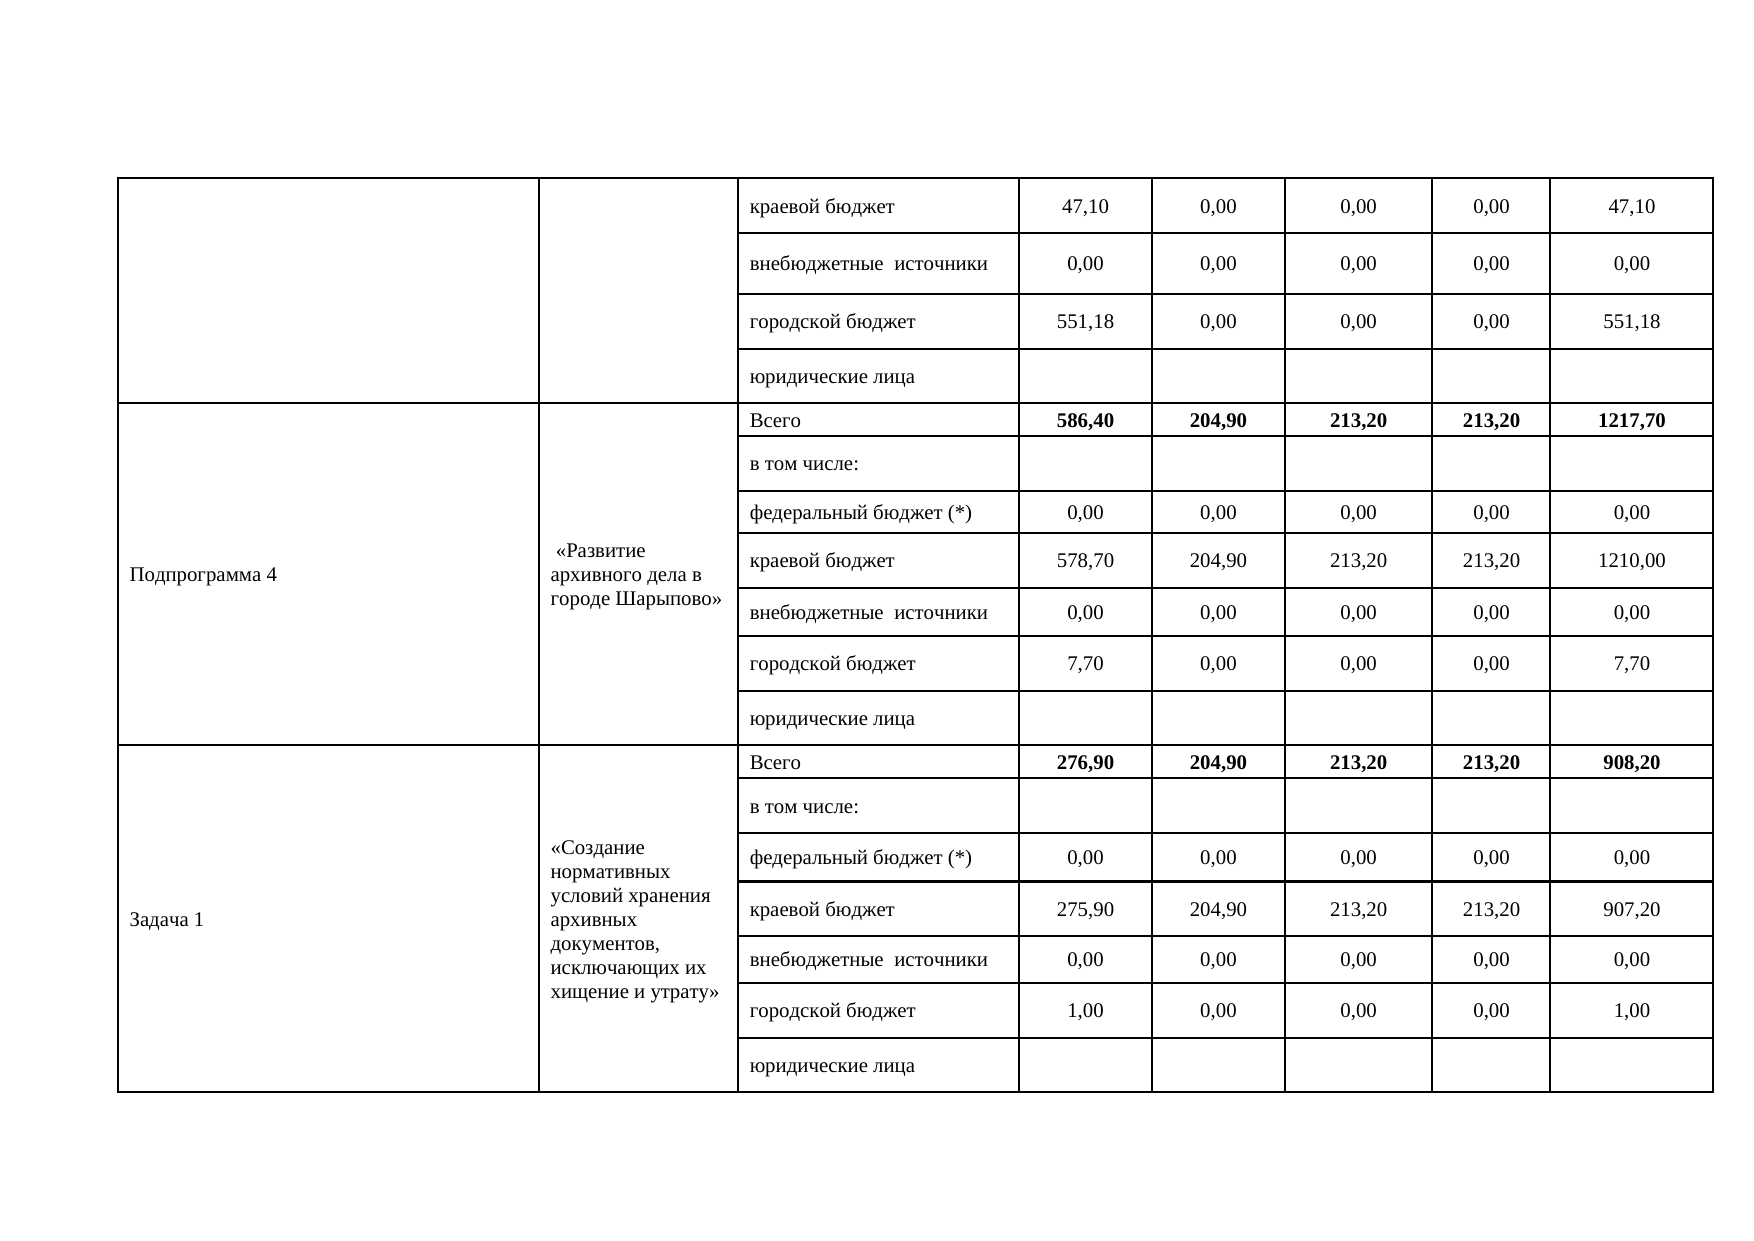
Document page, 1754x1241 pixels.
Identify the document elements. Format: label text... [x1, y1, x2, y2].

table_cell 275,90 [1020, 883, 1151, 935]
table_cell федеральный бюджет (*) [739, 834, 1018, 880]
table_cell 1217,70 [1551, 404, 1712, 435]
table_cell 213,20 [1433, 746, 1549, 777]
table_cell [1020, 1039, 1151, 1091]
table_cell 0,00 [1020, 937, 1151, 982]
table_cell 0,00 [1286, 937, 1431, 982]
table_cell 0,00 [1551, 834, 1712, 880]
table_cell «Создание нормативных условий хранения архивных документов, исключающих их хищение и утрату» [540, 746, 737, 1091]
table_cell [1551, 692, 1712, 744]
table_cell 551,18 [1020, 295, 1151, 347]
table_cell Всего [739, 404, 1018, 435]
table_cell 0,00 [1153, 589, 1284, 635]
table_cell городской бюджет [739, 295, 1018, 347]
table_cell 0,00 [1433, 179, 1549, 232]
table_cell юридические лица [739, 692, 1018, 744]
table_cell [1433, 1039, 1549, 1091]
table_cell 0,00 [1286, 179, 1431, 232]
table_cell 204,90 [1153, 534, 1284, 587]
table_cell 204,90 [1153, 404, 1284, 435]
table_cell 0,00 [1433, 492, 1549, 532]
table_cell 586,40 [1020, 404, 1151, 435]
table_cell 0,00 [1020, 589, 1151, 635]
table_cell 213,20 [1286, 746, 1431, 777]
table_cell 0,00 [1286, 492, 1431, 532]
table_cell [1433, 779, 1549, 832]
table_cell 0,00 [1551, 937, 1712, 982]
table_cell 0,00 [1433, 834, 1549, 880]
table_cell [1153, 437, 1284, 490]
table_cell [1153, 1039, 1284, 1091]
table_cell Подпрограмма 4 [119, 404, 538, 744]
table_cell Задача 1 [119, 746, 538, 1091]
table_cell [1551, 779, 1712, 832]
table_cell Всего [739, 746, 1018, 777]
table_cell 213,20 [1286, 404, 1431, 435]
table_cell городской бюджет [739, 984, 1018, 1037]
table_cell 0,00 [1153, 937, 1284, 982]
table_cell 0,00 [1286, 984, 1431, 1037]
table_cell 0,00 [1551, 234, 1712, 293]
table_cell 0,00 [1286, 834, 1431, 880]
table_cell 0,00 [1286, 589, 1431, 635]
table_cell 0,00 [1433, 295, 1549, 347]
table_cell 1,00 [1020, 984, 1151, 1037]
table_cell 0,00 [1153, 295, 1284, 347]
table_cell 0,00 [1433, 984, 1549, 1037]
table_cell юридические лица [739, 350, 1018, 402]
table_cell [1020, 437, 1151, 490]
table_cell [1286, 779, 1431, 832]
table_cell 0,00 [1551, 492, 1712, 532]
table_cell 578,70 [1020, 534, 1151, 587]
table_cell 0,00 [1433, 637, 1549, 690]
table_cell [1433, 350, 1549, 402]
table_cell 0,00 [1153, 984, 1284, 1037]
table_cell 213,20 [1286, 883, 1431, 935]
table_cell 204,90 [1153, 883, 1284, 935]
table_cell 0,00 [1433, 589, 1549, 635]
table_cell краевой бюджет [739, 534, 1018, 587]
table_cell [1551, 437, 1712, 490]
table_cell 47,10 [1020, 179, 1151, 232]
table_cell внебюджетные источники [739, 234, 1018, 293]
table_cell 1,00 [1551, 984, 1712, 1037]
table_cell 1210,00 [1551, 534, 1712, 587]
table_cell 0,00 [1551, 589, 1712, 635]
table_cell 213,20 [1433, 883, 1549, 935]
table_cell [1551, 350, 1712, 402]
table_cell 7,70 [1551, 637, 1712, 690]
table_cell 0,00 [1153, 834, 1284, 880]
table_cell 907,20 [1551, 883, 1712, 935]
table_cell 0,00 [1153, 637, 1284, 690]
table_cell 204,90 [1153, 746, 1284, 777]
table_cell 0,00 [1153, 179, 1284, 232]
table_cell [1433, 437, 1549, 490]
table_cell 0,00 [1020, 492, 1151, 532]
table_cell «Развитие архивного дела в городе Шарыпово» [540, 404, 737, 744]
table_cell [1286, 692, 1431, 744]
table_cell 0,00 [1286, 295, 1431, 347]
table_cell 276,90 [1020, 746, 1151, 777]
table_cell [1286, 1039, 1431, 1091]
table_cell 908,20 [1551, 746, 1712, 777]
table_cell 0,00 [1433, 937, 1549, 982]
table_cell [1153, 779, 1284, 832]
table_cell [1286, 350, 1431, 402]
table_cell городской бюджет [739, 637, 1018, 690]
table_cell [1020, 779, 1151, 832]
table_cell внебюджетные источники [739, 937, 1018, 982]
table_cell в том числе: [739, 779, 1018, 832]
table_cell [1153, 350, 1284, 402]
table_cell [1286, 437, 1431, 490]
table_cell [1020, 692, 1151, 744]
table_cell федеральный бюджет (*) [739, 492, 1018, 532]
table_cell 0,00 [1020, 234, 1151, 293]
table_cell [1551, 1039, 1712, 1091]
table_cell 551,18 [1551, 295, 1712, 347]
table_cell 0,00 [1153, 492, 1284, 532]
table_cell 0,00 [1286, 637, 1431, 690]
table_cell 213,20 [1433, 534, 1549, 587]
table_cell 0,00 [1020, 834, 1151, 880]
table_cell 47,10 [1551, 179, 1712, 232]
table_cell 213,20 [1286, 534, 1431, 587]
table_cell 213,20 [1433, 404, 1549, 435]
table_cell 0,00 [1286, 234, 1431, 293]
table_cell в том числе: [739, 437, 1018, 490]
table_cell юридические лица [739, 1039, 1018, 1091]
table_cell [1433, 692, 1549, 744]
table_cell [1020, 350, 1151, 402]
table_cell 0,00 [1153, 234, 1284, 293]
table_cell 7,70 [1020, 637, 1151, 690]
table_cell краевой бюджет [739, 179, 1018, 232]
table_cell внебюджетные источники [739, 589, 1018, 635]
table_cell 0,00 [1433, 234, 1549, 293]
table_cell краевой бюджет [739, 883, 1018, 935]
table_cell [1153, 692, 1284, 744]
